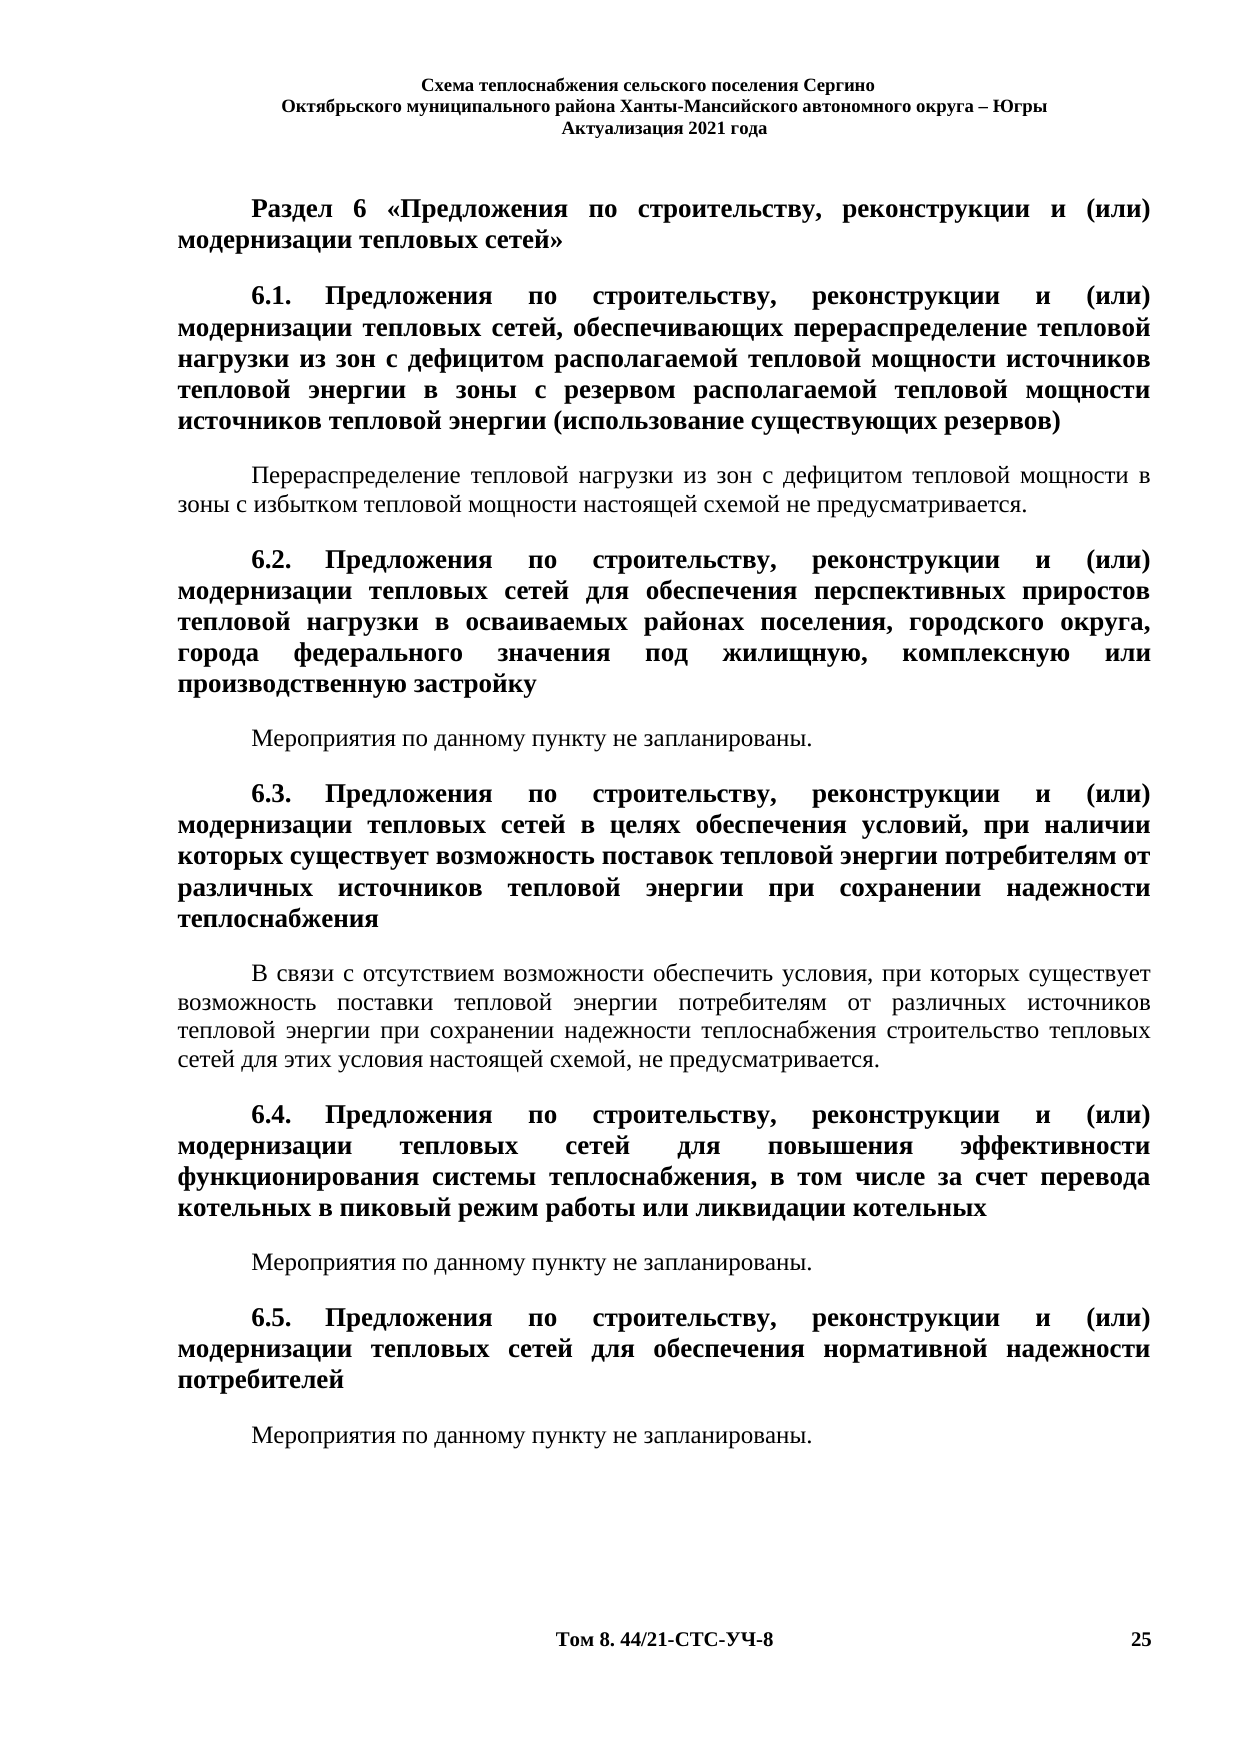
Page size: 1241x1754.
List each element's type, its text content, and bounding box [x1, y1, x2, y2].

text Мероприятия по данному пункту не запланированы. [177, 1420, 1152, 1448]
subtitle 6.4. Предложения по строительству, реконструкции и (или) модернизации тепловых сетей для повышения эффективности функционирования системы теплоснабжения, в том числе за счет перевода котельных в пиковый режим работы или ликвидации котельных [177, 1098, 1152, 1222]
subtitle 6.1. Предложения по строительству, реконструкции и (или) модернизации тепловых сетей, обеспечивающих перераспределение тепловой нагрузки из зон с дефицитом располагаемой тепловой мощности источников тепловой энергии в зоны с резервом располагаемой тепловой мощности источников тепловой энергии (использование существующих резервов) [177, 279, 1152, 435]
subtitle 6.2. Предложения по строительству, реконструкции и (или) модернизации тепловых сетей для обеспечения перспективных приростов тепловой нагрузки в осваиваемых районах поселения, городского округа, города федерального значения под жилищную, комплексную или производственную застройку [177, 543, 1152, 698]
subtitle Раздел 6 «Предложения по строительству, реконструкции и (или) модернизации тепловых сетей» [177, 192, 1152, 254]
subtitle 6.5. Предложения по строительству, реконструкции и (или) модернизации тепловых сетей для обеспечения нормативной надежности потребителей [177, 1301, 1152, 1395]
text Мероприятия по данному пункту не запланированы. [177, 1247, 1152, 1276]
subtitle 6.3. Предложения по строительству, реконструкции и (или) модернизации тепловых сетей в целях обеспечения условий, при наличии которых существует возможность поставок тепловой энергии потребителям от различных источников тепловой энергии при сохранении надежности теплоснабжения [177, 777, 1152, 933]
text Мероприятия по данному пункту не запланированы. [177, 723, 1152, 752]
text В связи с отсутствием возможности обеспечить условия, при которых существует возможность поставки тепловой энергии потребителям от различных источников тепловой энергии при сохранении надежности теплоснабжения строительство тепловых сетей для этих условия настоящей схемой, не предусматривается. [177, 958, 1152, 1073]
text Перераспределение тепловой нагрузки из зон с дефицитом тепловой мощности в зоны с избытком тепловой мощности настоящей схемой не предусматривается. [177, 460, 1152, 518]
